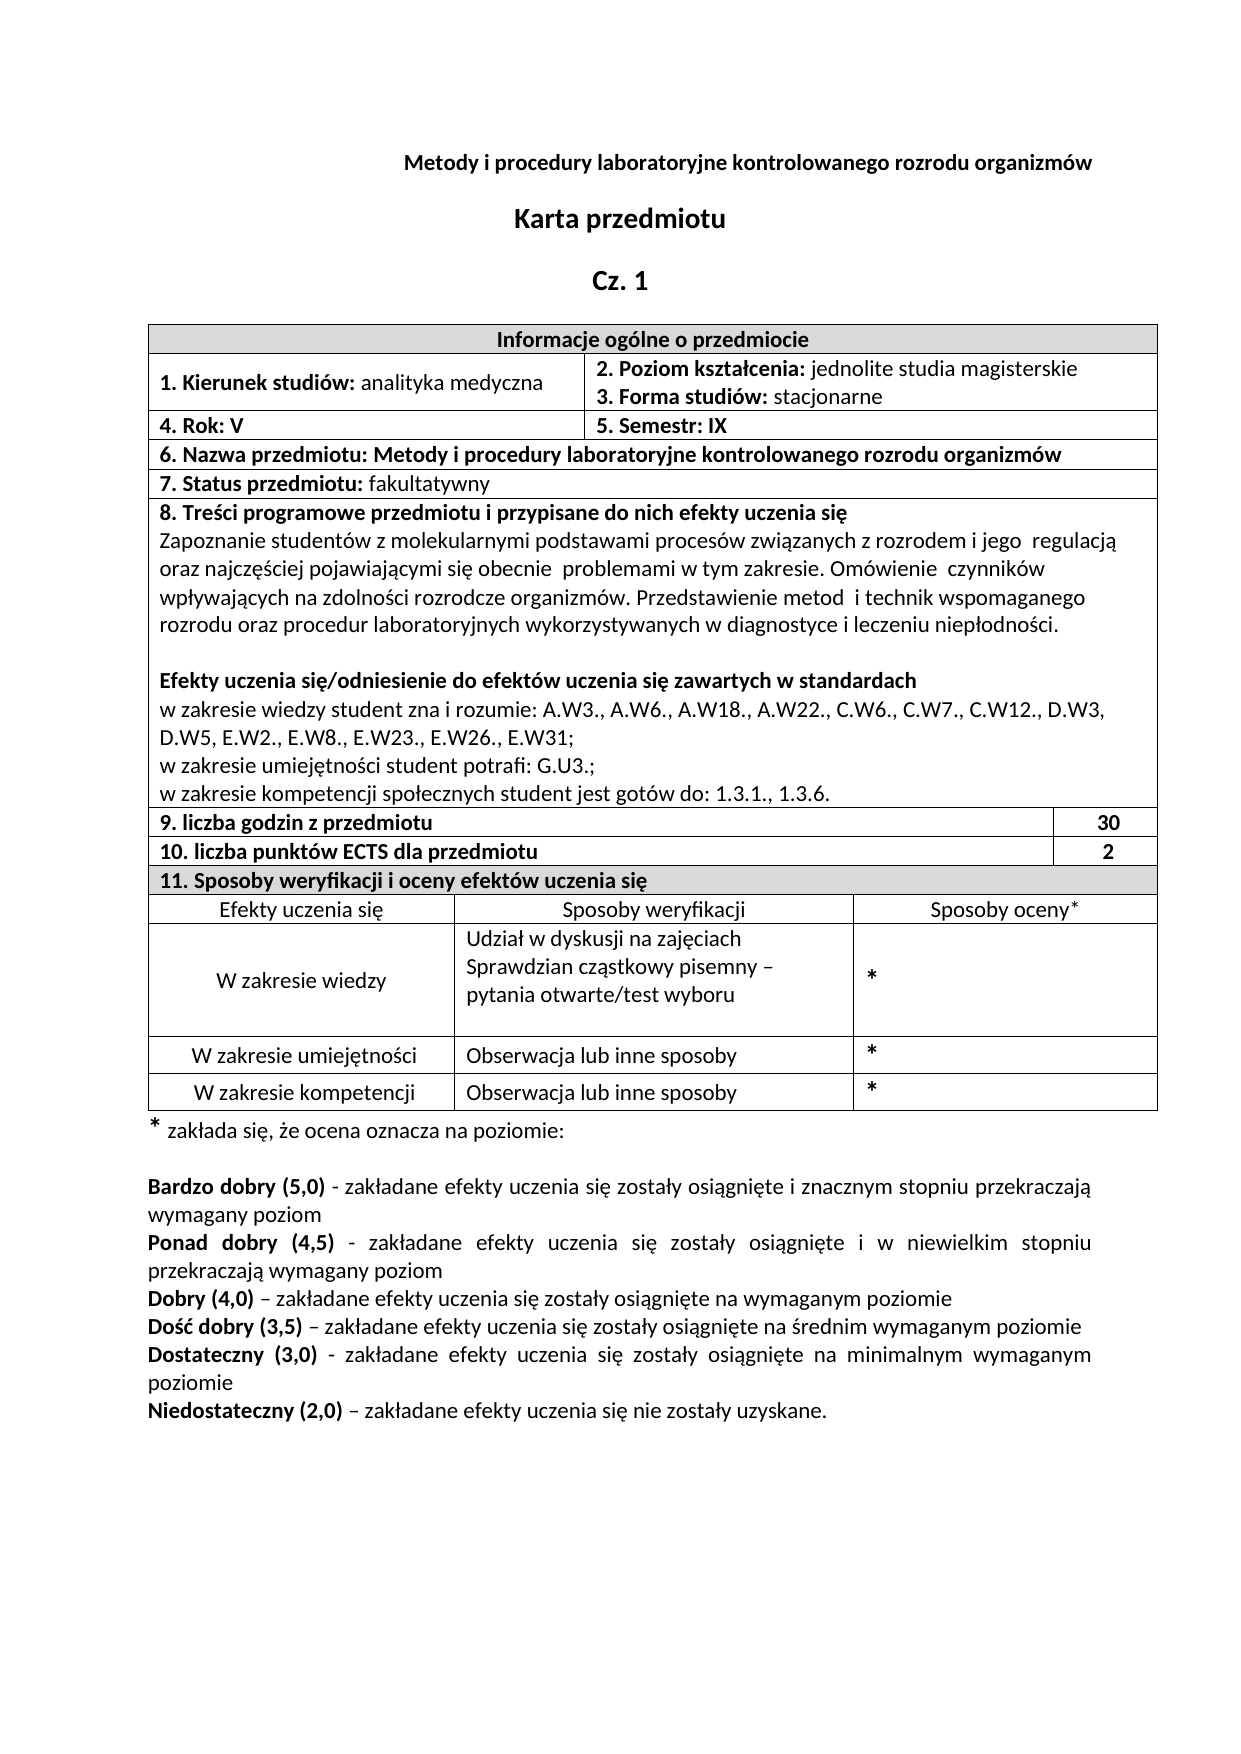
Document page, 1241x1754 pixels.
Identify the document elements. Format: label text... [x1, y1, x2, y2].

table_cell Obserwacja lub inne sposoby [455, 1037, 853, 1073]
text Karta przedmiotu [148, 201, 1093, 236]
table_cell Sposoby weryfikacji [455, 895, 853, 923]
table_cell 11. Sposoby weryfikacji i oceny efektów uczenia się [149, 866, 1157, 894]
table_cell Obserwacja lub inne sposoby [455, 1074, 853, 1109]
text Bardzo dobry (5,0) - zakładane efekty uczenia się zostały osiągnięte i znacznym stopniu przekraczają wymagany poziom [148, 1172, 1093, 1228]
text Cz. 1 [148, 262, 1093, 298]
table_cell W zakresie wiedzy [149, 924, 454, 1036]
table_header Informacje ogólne o przedmiocie [149, 325, 1157, 353]
text Dobry (4,0) – zakładane efekty uczenia się zostały osiągnięte na wymaganym poziomie [148, 1284, 1093, 1312]
table_cell * [854, 1037, 1157, 1073]
table_cell Sposoby oceny* [854, 895, 1157, 923]
table_cell 6. Nazwa przedmiotu: Metody i procedury laboratoryjne kontrolowanego rozrodu organizmów [149, 440, 1157, 468]
table_cell 1. Kierunek studiów: analityka medyczna [149, 354, 584, 410]
text Niedostateczny (2,0) – zakładane efekty uczenia się nie zostały uzyskane. [148, 1396, 1093, 1424]
table_cell Udział w dyskusji na zajęciach Sprawdzian cząstkowy pisemny – pytania otwarte/test wyboru [455, 924, 853, 1036]
table_cell 10. liczba punktów ECTS dla przedmiotu [149, 837, 1053, 865]
text Ponad dobry (4,5) - zakładane efekty uczenia się zostały osiągnięte i w niewielkim stopniu przekraczają wymagany poziom [148, 1228, 1093, 1284]
table_cell 4. Rok: V [149, 411, 584, 439]
text Metody i procedury laboratoryjne kontrolowanego rozrodu organizmów [148, 148, 1093, 176]
table_cell * [854, 924, 1157, 1036]
table_cell 2 [1054, 837, 1157, 865]
table_cell * [854, 1074, 1157, 1109]
table_cell Efekty uczenia się [149, 895, 454, 923]
table_cell 8. Treści programowe przedmiotu i przypisane do nich efekty uczenia się [149, 499, 1157, 527]
table_cell 5. Semestr: IX [585, 411, 1157, 439]
table_cell Zapoznanie studentów z molekularnymi podstawami procesów związanych z rozrodem i jego regulacją oraz najczęściej pojawiającymi się obecnie problemami w tym zakresie. Omówienie czynników wpływających na zdolności rozrodcze organizmów. Przedstawienie metod i technik wspomaganego rozrodu oraz procedur laboratoryjnych wykorzystywanych w diagnostyce i leczeniu niepłodności. Efekty uczenia się/odniesienie do efektów uczenia się zawartych w standardach w zakresie wiedzy student zna i rozumie: A.W3., A.W6., A.W18., A.W22., C.W6., C.W7., C.W12., D.W3, D.W5, E.W2., E.W8., E.W23., E.W26., E.W31; w zakresie umiejętności student potrafi: G.U3.; w zakresie kompetencji społecznych student jest gotów do: 1.3.1., 1.3.6. [149, 527, 1157, 807]
table_cell W zakresie umiejętności [149, 1037, 454, 1073]
table_cell W zakresie kompetencji [149, 1074, 454, 1109]
table_cell 2. Poziom kształcenia: jednolite studia magisterskie 3. Forma studiów: stacjonarne [585, 354, 1157, 410]
text Dostateczny (3,0) - zakładane efekty uczenia się zostały osiągnięte na minimalnym wymaganym poziomie [148, 1340, 1093, 1396]
text Dość dobry (3,5) – zakładane efekty uczenia się zostały osiągnięte na średnim wymaganym poziomie [148, 1312, 1093, 1340]
table_cell 30 [1054, 808, 1157, 836]
table_cell 9. liczba godzin z przedmiotu [149, 808, 1053, 836]
text * zakłada się, że ocena oznacza na poziomie: [148, 1111, 1093, 1146]
table_cell 7. Status przedmiotu: fakultatywny [149, 470, 1157, 497]
